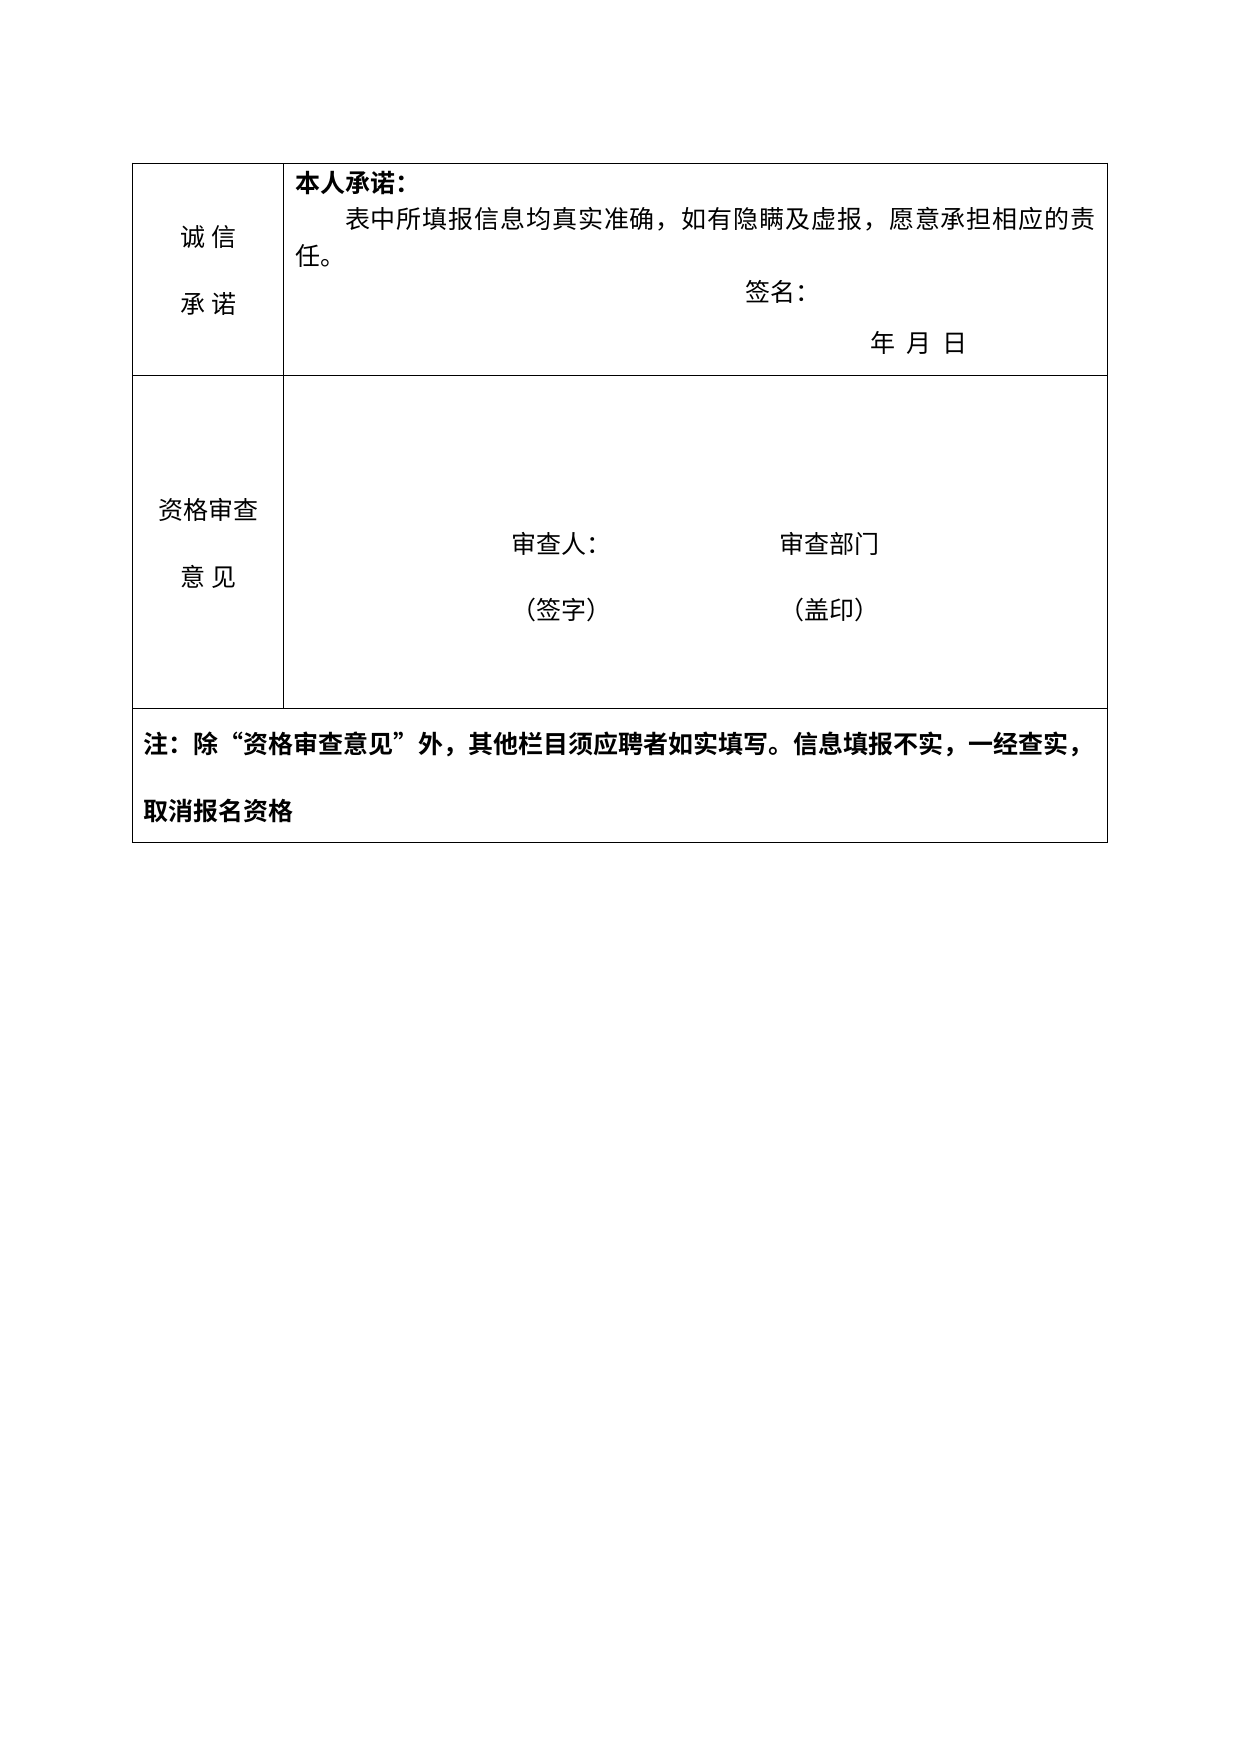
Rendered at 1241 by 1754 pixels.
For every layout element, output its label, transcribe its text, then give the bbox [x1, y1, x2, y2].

table_cell 注：除“资格审查意见”外，其他栏目须应聘者如实填写。信息填报不实，一经查实，取消报名资格 [133, 709, 1107, 842]
table_cell 资格审查 意 见 [133, 376, 283, 708]
table_cell 本人承诺： 表中所填报信息均真实准确，如有隐瞒及虚报，愿意承担相应的责任。 签名： 年 月 日 [284, 164, 1107, 375]
table_cell 审查人： 审查部门 （签字） （盖印） [284, 376, 1107, 708]
table_cell 诚 信 承 诺 [133, 164, 283, 375]
